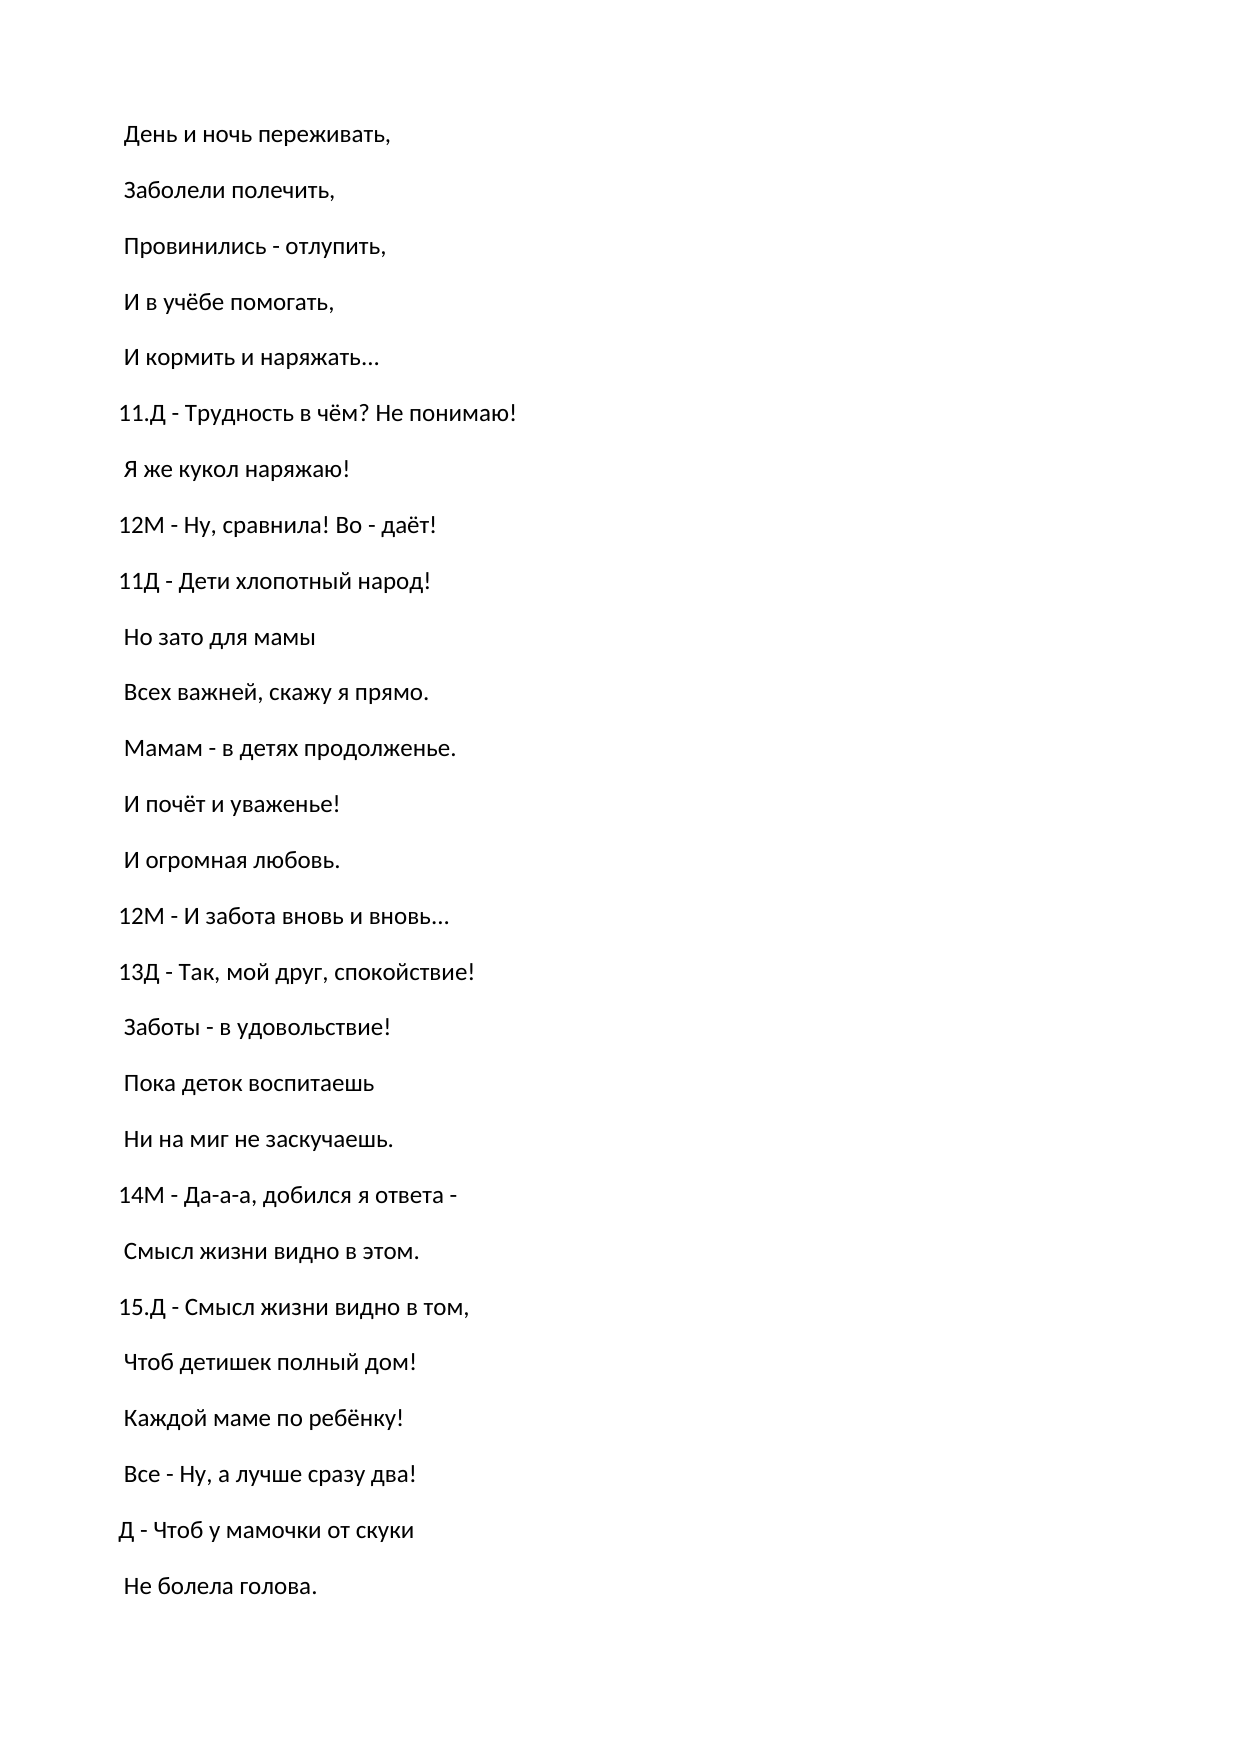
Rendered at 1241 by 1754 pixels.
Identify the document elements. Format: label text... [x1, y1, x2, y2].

text И в учёбе помогать, [118, 286, 1152, 316]
text 15.Д - Смысл жизни видно в том, [118, 1291, 1152, 1321]
text Все - Ну, а лучше сразу два! [118, 1458, 1152, 1489]
text Провинились - отлупить, [118, 230, 1152, 260]
text Мамам - в детях продолженье. [118, 732, 1152, 763]
text Не болела голова. [118, 1570, 1152, 1600]
text 12М - И забота вновь и вновь... [118, 900, 1152, 930]
text Я же кукол наряжаю! [118, 453, 1152, 484]
text И почёт и уваженье! [118, 788, 1152, 819]
text Смысл жизни видно в этом. [118, 1235, 1152, 1265]
text 14М - Да-а-а, добился я ответа - [118, 1179, 1152, 1209]
text Заболели полечить, [118, 174, 1152, 204]
text 13Д - Так, мой друг, спокойствие! [118, 956, 1152, 986]
text Всех важней, скажу я прямо. [118, 676, 1152, 707]
text Но зато для мамы [118, 621, 1152, 651]
text 12М - Ну, сравнила! Во - даёт! [118, 509, 1152, 539]
text Чтоб детишек полный дом! [118, 1346, 1152, 1377]
text Д - Чтоб у мамочки от скуки [118, 1514, 1152, 1544]
text Каждой маме по ребёнку! [118, 1402, 1152, 1433]
text Заботы - в удовольствие! [118, 1011, 1152, 1042]
text 11.Д - Трудность в чём? Не понимаю! [118, 397, 1152, 428]
text И кормить и наряжать... [118, 341, 1152, 372]
text День и ночь переживать, [118, 118, 1152, 149]
text Пока деток воспитаешь [118, 1067, 1152, 1098]
text 11Д - Дети хлопотный народ! [118, 565, 1152, 595]
text Ни на миг не заскучаешь. [118, 1123, 1152, 1154]
text И огромная любовь. [118, 844, 1152, 874]
